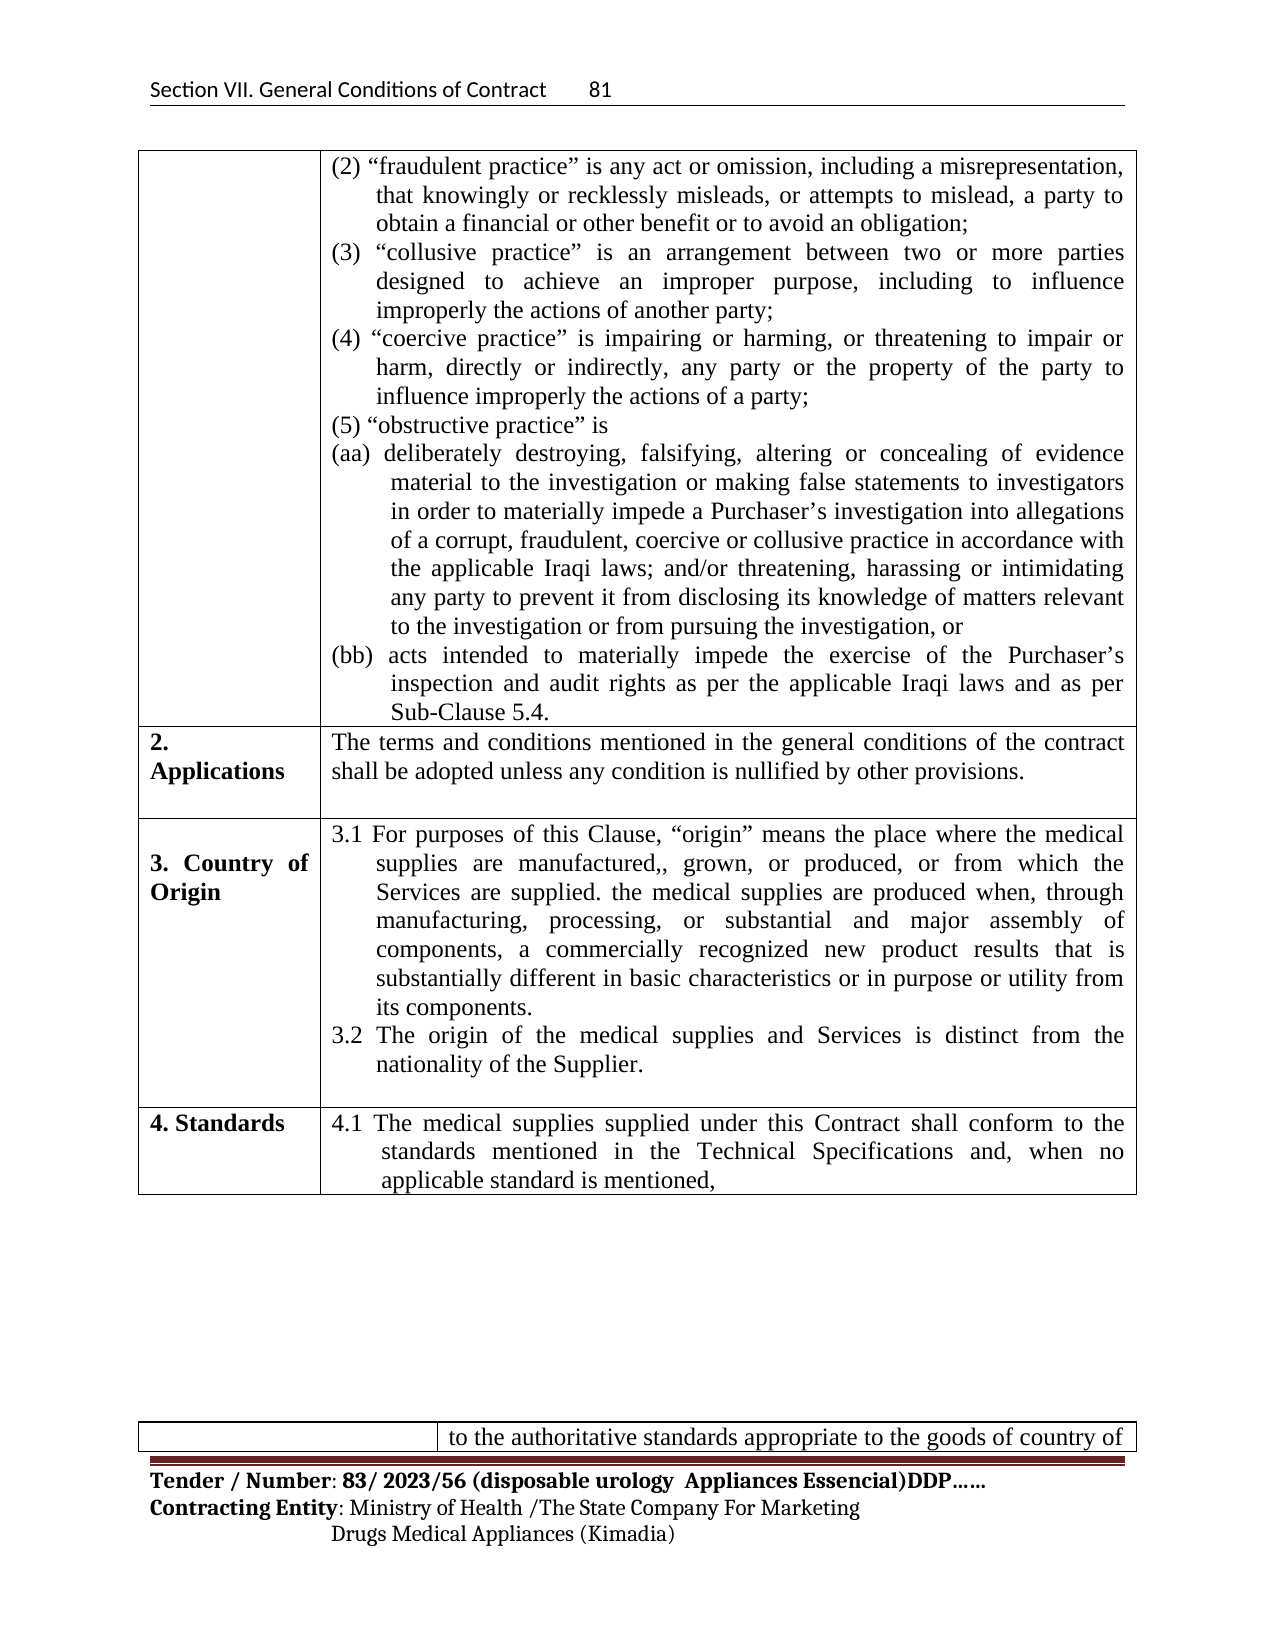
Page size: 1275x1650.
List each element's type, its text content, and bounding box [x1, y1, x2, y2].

table_cell [139, 151, 320, 726]
table_header [139, 1423, 437, 1451]
table_cell The terms and conditions mentioned in the general conditions of the contract shall be adopted unless any condition is nullified by other provisions. [321, 727, 1136, 818]
table_cell 4.1 The medical supplies supplied under this Contract shall conform to the standards mentioned in the Technical Specifications and, when no applicable standard is mentioned, [321, 1108, 1136, 1194]
table_cell 3. Country of Origin [139, 819, 320, 1107]
table_cell 2. Applications [139, 727, 320, 818]
table_cell 4. Standards [139, 1108, 320, 1194]
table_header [438, 1423, 1136, 1451]
table_cell 3.1 For purposes of this Clause, “origin” means the place where the medical supplies are manufactured,, grown, or produced, or from which the Services are supplied. the medical supplies are produced when, through manufacturing, processing, or substantial and major assembly of components, a commercially recognized new product results that is substantially different in basic characteristics or in purpose or utility from its components. 3.2 The origin of the medical supplies and Services is distinct from the nationality of the Supplier. [321, 819, 1136, 1107]
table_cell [321, 151, 1136, 726]
